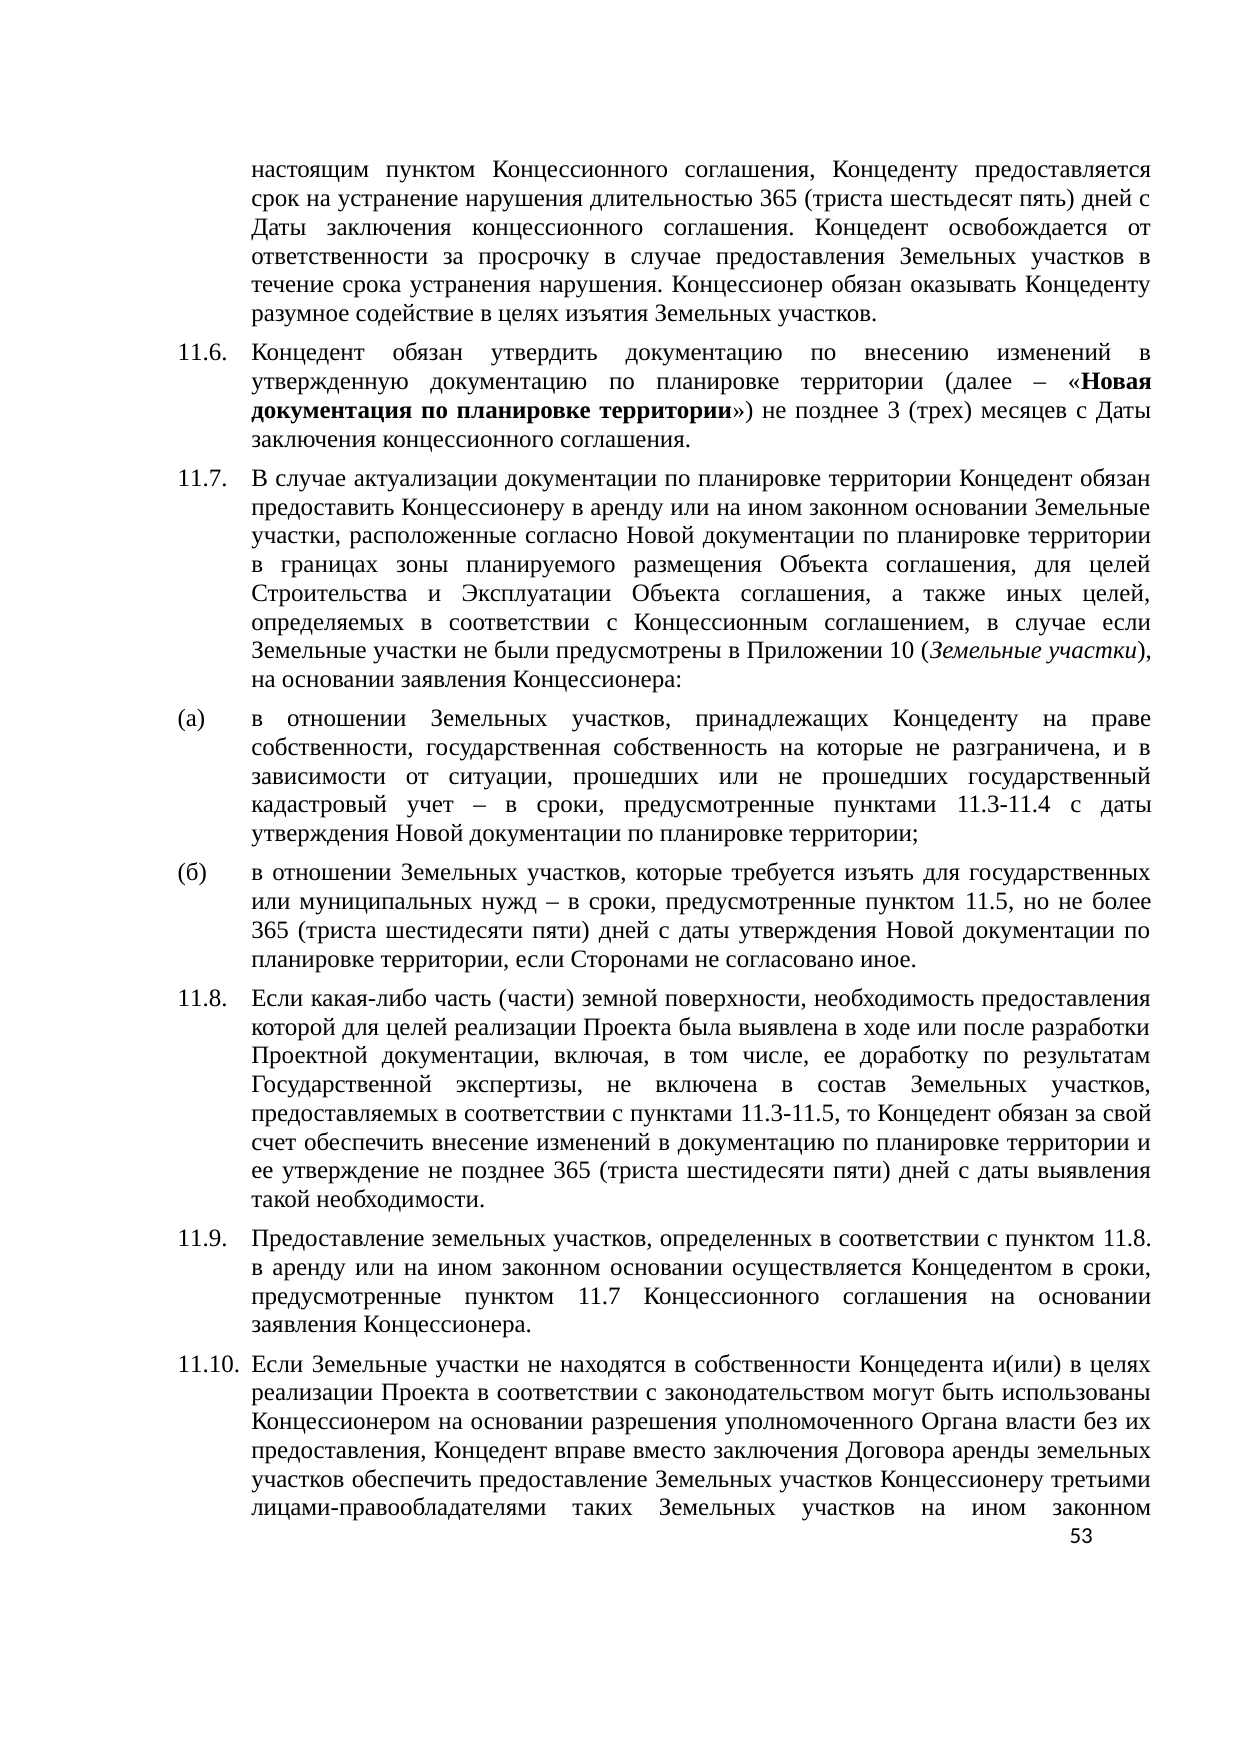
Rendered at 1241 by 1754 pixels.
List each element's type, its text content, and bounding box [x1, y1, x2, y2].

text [177, 1349, 1152, 1521]
text Предоставление земельных участков, определенных в соответствии с пунктом 11.8. в аренду или на ином законном основании осуществляется Концедентом в сроки, предусмотренные пунктом 11.7 Концессионного соглашения на основании заявления Концессионера. [177, 1223, 1152, 1338]
text Если какая-либо часть (части) земной поверхности, необходимость предоставления которой для целей реализации Проекта была выявлена в ходе или после разработки Проектной документации, включая, в том числе, ее доработку по результатам Государственной экспертизы, не включена в состав Земельных участков, предоставляемых в соответствии с пунктами 11.3-11.5, то Концедент обязан за свой счет обеспечить внесение изменений в документацию по планировке территории и ее утверждение не позднее 365 (триста шестидесяти пяти) дней с даты выявления такой необходимости. [177, 983, 1152, 1213]
text Концедент обязан утвердить документацию по внесению изменений в утвержденную документацию по планировке территории (далее – «Новая документация по планировке территории») не позднее 3 (трех) месяцев с Даты заключения концессионного соглашения. [177, 337, 1152, 452]
text В случае актуализации документации по планировке территории Концедент обязан предоставить Концессионеру в аренду или на ином законном основании Земельные участки, расположенные согласно Новой документации по планировке территории в границах зоны планируемого размещения Объекта соглашения, для целей Строительства и Эксплуатации Объекта соглашения, а также иных целей, определяемых в соответствии с Концессионным соглашением, в случае если Земельные участки не были предусмотрены в Приложении 10 (Земельные участки), на основании заявления Концессионера: [177, 463, 1152, 693]
text в отношении Земельных участков, которые требуется изъять для государственных или муниципальных нужд – в сроки, предусмотренные пунктом 11.5, но не более 365 (триста шестидесяти пяти) дней с даты утверждения Новой документации по планировке территории, если Сторонами не согласовано иное. [177, 857, 1152, 972]
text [177, 154, 1152, 327]
text в отношении Земельных участков, принадлежащих Концеденту на праве собственности, государственная собственность на которые не разграничена, и в зависимости от ситуации, прошедших или не прошедших государственный кадастровый учет – в сроки, предусмотренные пунктами 11.3-11.4 с даты утверждения Новой документации по планировке территории; [177, 703, 1152, 847]
